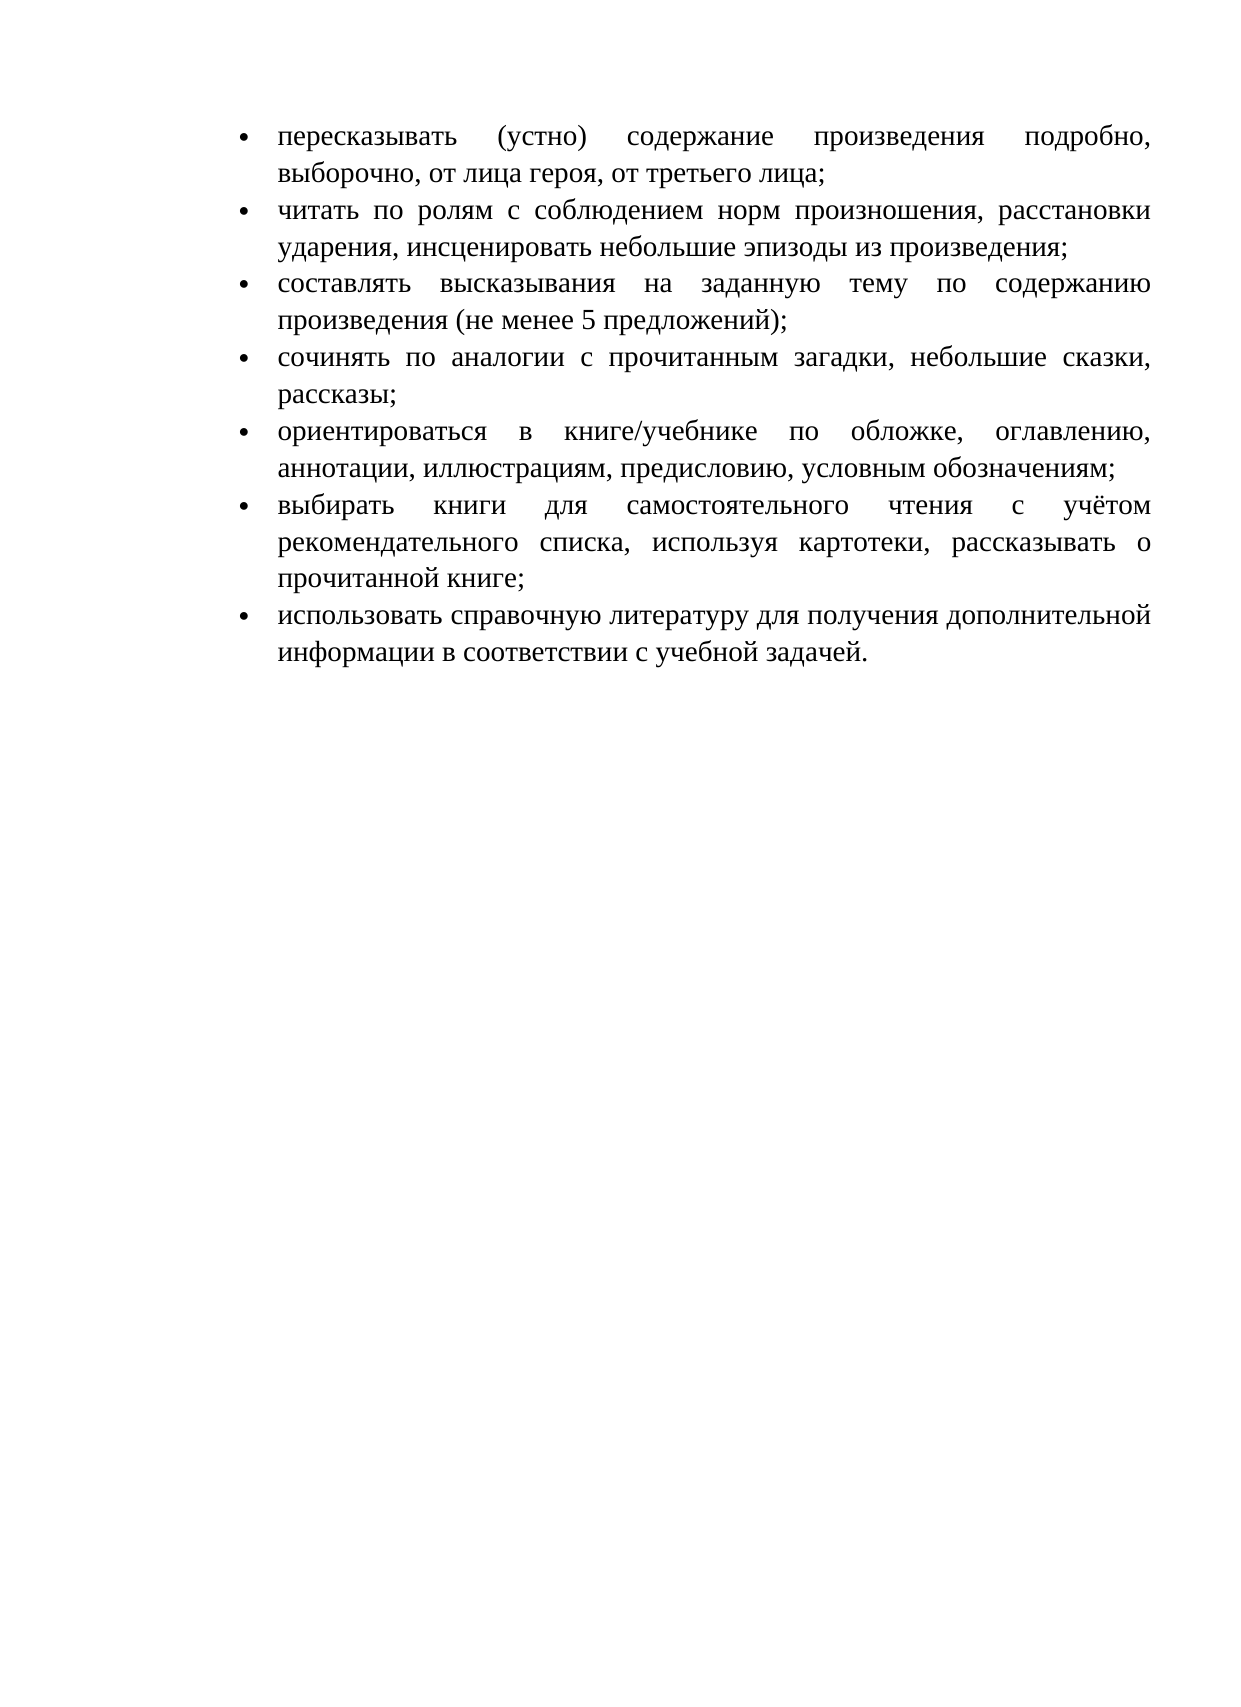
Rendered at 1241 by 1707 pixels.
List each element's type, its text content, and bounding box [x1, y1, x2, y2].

list ориентироваться в книге/учебнике по обложке, оглавлению, аннотации, иллюстрациям, предисловию, условным обозначениям; [240, 413, 1152, 483]
list выбирать книги для самостоятельного чтения с учётом рекомендательного списка, используя картотеки, рассказывать о прочитанной книге; [240, 487, 1152, 594]
list сочинять по аналогии с прочитанным загадки, небольшие сказки, рассказы; [240, 339, 1152, 410]
list пересказывать (устно) содержание произведения подробно, выборочно, от лица героя, от третьего лица; [240, 118, 1152, 188]
list использовать справочную литературу для получения дополнительной информации в соответствии с учебной задачей. [240, 597, 1152, 668]
list составлять высказывания на заданную тему по содержанию произведения (не менее 5 предложений); [240, 266, 1152, 336]
list читать по ролям с соблюдением норм произношения, расстановки ударения, инсценировать небольшие эпизоды из произведения; [240, 192, 1152, 262]
